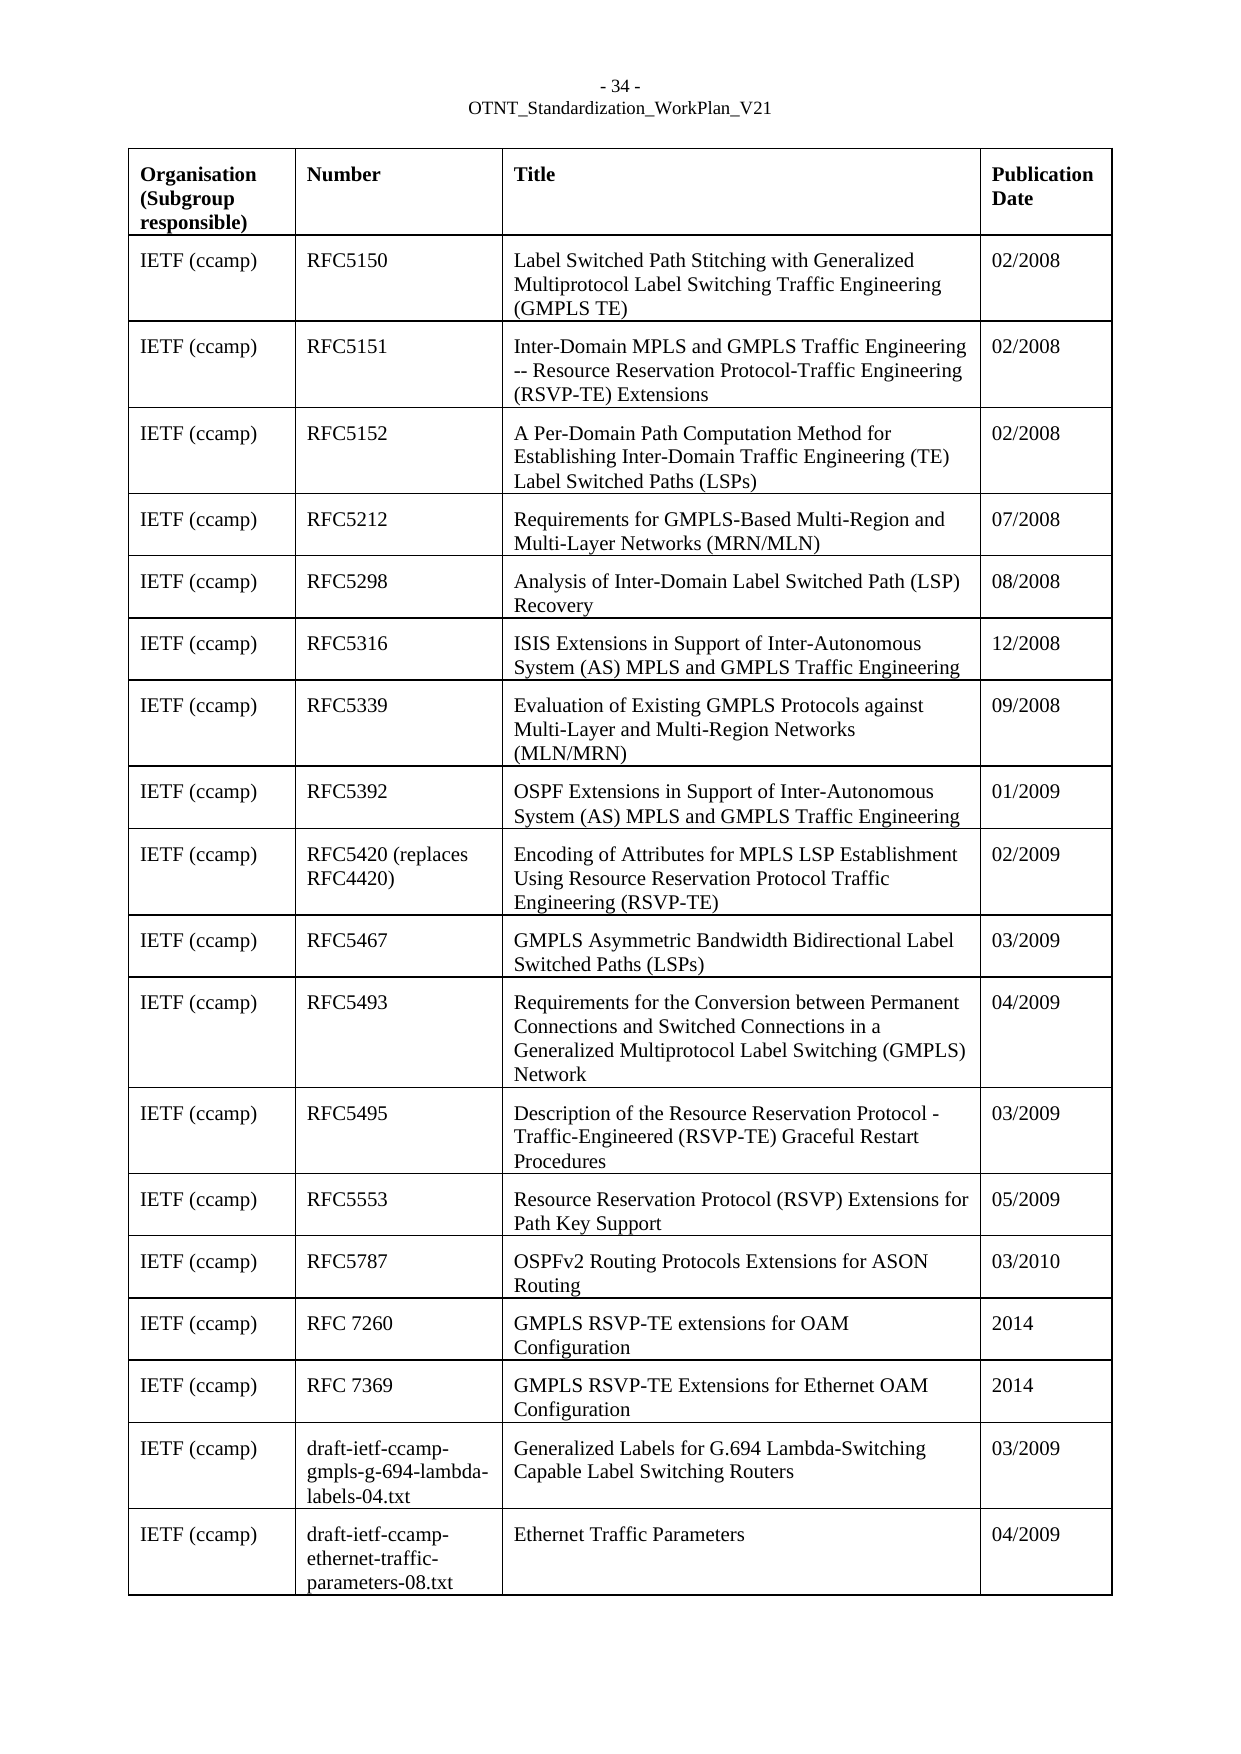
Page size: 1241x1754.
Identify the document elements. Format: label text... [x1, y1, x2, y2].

table_cell 04/2009 [981, 1509, 1111, 1594]
table_cell 2014 [981, 1361, 1111, 1421]
table_cell Evaluation of Existing GMPLS Protocols against Multi-Layer and Multi-Region Networks (MLN/MRN) [503, 681, 980, 765]
table_cell RFC5392 [296, 767, 502, 828]
table_cell GMPLS Asymmetric Bandwidth Bidirectional Label Switched Paths (LSPs) [503, 916, 980, 976]
table_cell IETF (ccamp) [129, 978, 295, 1086]
table_cell Resource Reservation Protocol (RSVP) Extensions for Path Key Support [503, 1174, 980, 1235]
table_cell IETF (ccamp) [129, 1423, 295, 1508]
table_cell 09/2008 [981, 681, 1111, 765]
table_cell 01/2009 [981, 767, 1111, 828]
table_cell 03/2010 [981, 1236, 1111, 1297]
table_cell IETF (ccamp) [129, 1299, 295, 1359]
table_cell OSPFv2 Routing Protocols Extensions for ASON Routing [503, 1236, 980, 1297]
table_cell Generalized Labels for G.694 Lambda-Switching Capable Label Switching Routers [503, 1423, 980, 1508]
table_cell Requirements for GMPLS-Based Multi-Region and Multi-Layer Networks (MRN/MLN) [503, 494, 980, 555]
table_cell RFC5339 [296, 681, 502, 765]
table_cell OSPF Extensions in Support of Inter-Autonomous System (AS) MPLS and GMPLS Traffic Engineering [503, 767, 980, 828]
table_cell 2014 [981, 1299, 1111, 1359]
table_cell 08/2008 [981, 556, 1111, 617]
table_cell RFC5151 [296, 322, 502, 406]
table_cell A Per-Domain Path Computation Method for Establishing Inter-Domain Traffic Engineering (TE) Label Switched Paths (LSPs) [503, 408, 980, 493]
table_cell Ethernet Traffic Parameters [503, 1509, 980, 1594]
table_cell IETF (ccamp) [129, 1509, 295, 1594]
table_cell RFC 7260 [296, 1299, 502, 1359]
table_cell IETF (ccamp) [129, 1174, 295, 1235]
table_cell RFC5316 [296, 619, 502, 679]
table_cell IETF (ccamp) [129, 322, 295, 406]
table_cell 05/2009 [981, 1174, 1111, 1235]
table_cell IETF (ccamp) [129, 619, 295, 679]
table_cell IETF (ccamp) [129, 408, 295, 493]
table_cell 12/2008 [981, 619, 1111, 679]
table_cell 03/2009 [981, 1423, 1111, 1508]
table_cell Encoding of Attributes for MPLS LSP Establishment Using Resource Reservation Protocol Traffic Engineering (RSVP-TE) [503, 829, 980, 914]
table_cell 02/2009 [981, 829, 1111, 914]
table_cell RFC 7369 [296, 1361, 502, 1421]
table_cell RFC5212 [296, 494, 502, 555]
table_cell GMPLS RSVP-TE extensions for OAM Configuration [503, 1299, 980, 1359]
table_cell 03/2009 [981, 916, 1111, 976]
table_cell IETF (ccamp) [129, 916, 295, 976]
table_cell Requirements for the Conversion between Permanent Connections and Switched Connections in a Generalized Multiprotocol Label Switching (GMPLS) Network [503, 978, 980, 1086]
table_cell 03/2009 [981, 1088, 1111, 1173]
table_cell RFC5150 [296, 236, 502, 320]
table_cell RFC5495 [296, 1088, 502, 1173]
table_cell RFC5298 [296, 556, 502, 617]
table_cell IETF (ccamp) [129, 494, 295, 555]
table_header Organisation (Subgroup responsible) [129, 149, 295, 234]
table_cell RFC5553 [296, 1174, 502, 1235]
table_cell IETF (ccamp) [129, 829, 295, 914]
table_cell Analysis of Inter-Domain Label Switched Path (LSP) Recovery [503, 556, 980, 617]
table_cell Description of the Resource Reservation Protocol - Traffic-Engineered (RSVP-TE) Graceful Restart Procedures [503, 1088, 980, 1173]
table_cell IETF (ccamp) [129, 1361, 295, 1421]
table_cell 04/2009 [981, 978, 1111, 1086]
table_cell IETF (ccamp) [129, 1236, 295, 1297]
table_cell RFC5787 [296, 1236, 502, 1297]
table_cell IETF (ccamp) [129, 681, 295, 765]
table_cell ISIS Extensions in Support of Inter-Autonomous System (AS) MPLS and GMPLS Traffic Engineering [503, 619, 980, 679]
table_cell 02/2008 [981, 408, 1111, 493]
table_cell Label Switched Path Stitching with Generalized Multiprotocol Label Switching Traffic Engineering (GMPLS TE) [503, 236, 980, 320]
table_cell RFC5493 [296, 978, 502, 1086]
table_cell 02/2008 [981, 322, 1111, 406]
table_header Title [503, 149, 980, 234]
table_cell draft-ietf-ccamp-ethernet-traffic-parameters-08.txt [296, 1509, 502, 1594]
table_cell 02/2008 [981, 236, 1111, 320]
table_cell IETF (ccamp) [129, 767, 295, 828]
table_header Publication Date [981, 149, 1111, 234]
table_cell draft-ietf-ccamp-gmpls-g-694-lambda-labels-04.txt [296, 1423, 502, 1508]
table_cell IETF (ccamp) [129, 1088, 295, 1173]
table_cell IETF (ccamp) [129, 236, 295, 320]
table_cell RFC5152 [296, 408, 502, 493]
table_cell Inter-Domain MPLS and GMPLS Traffic Engineering -- Resource Reservation Protocol-Traffic Engineering (RSVP-TE) Extensions [503, 322, 980, 406]
table_cell GMPLS RSVP-TE Extensions for Ethernet OAM Configuration [503, 1361, 980, 1421]
table_cell 07/2008 [981, 494, 1111, 555]
table_cell IETF (ccamp) [129, 556, 295, 617]
table_cell RFC5467 [296, 916, 502, 976]
table_header Number [296, 149, 502, 234]
table_cell RFC5420 (replaces RFC4420) [296, 829, 502, 914]
